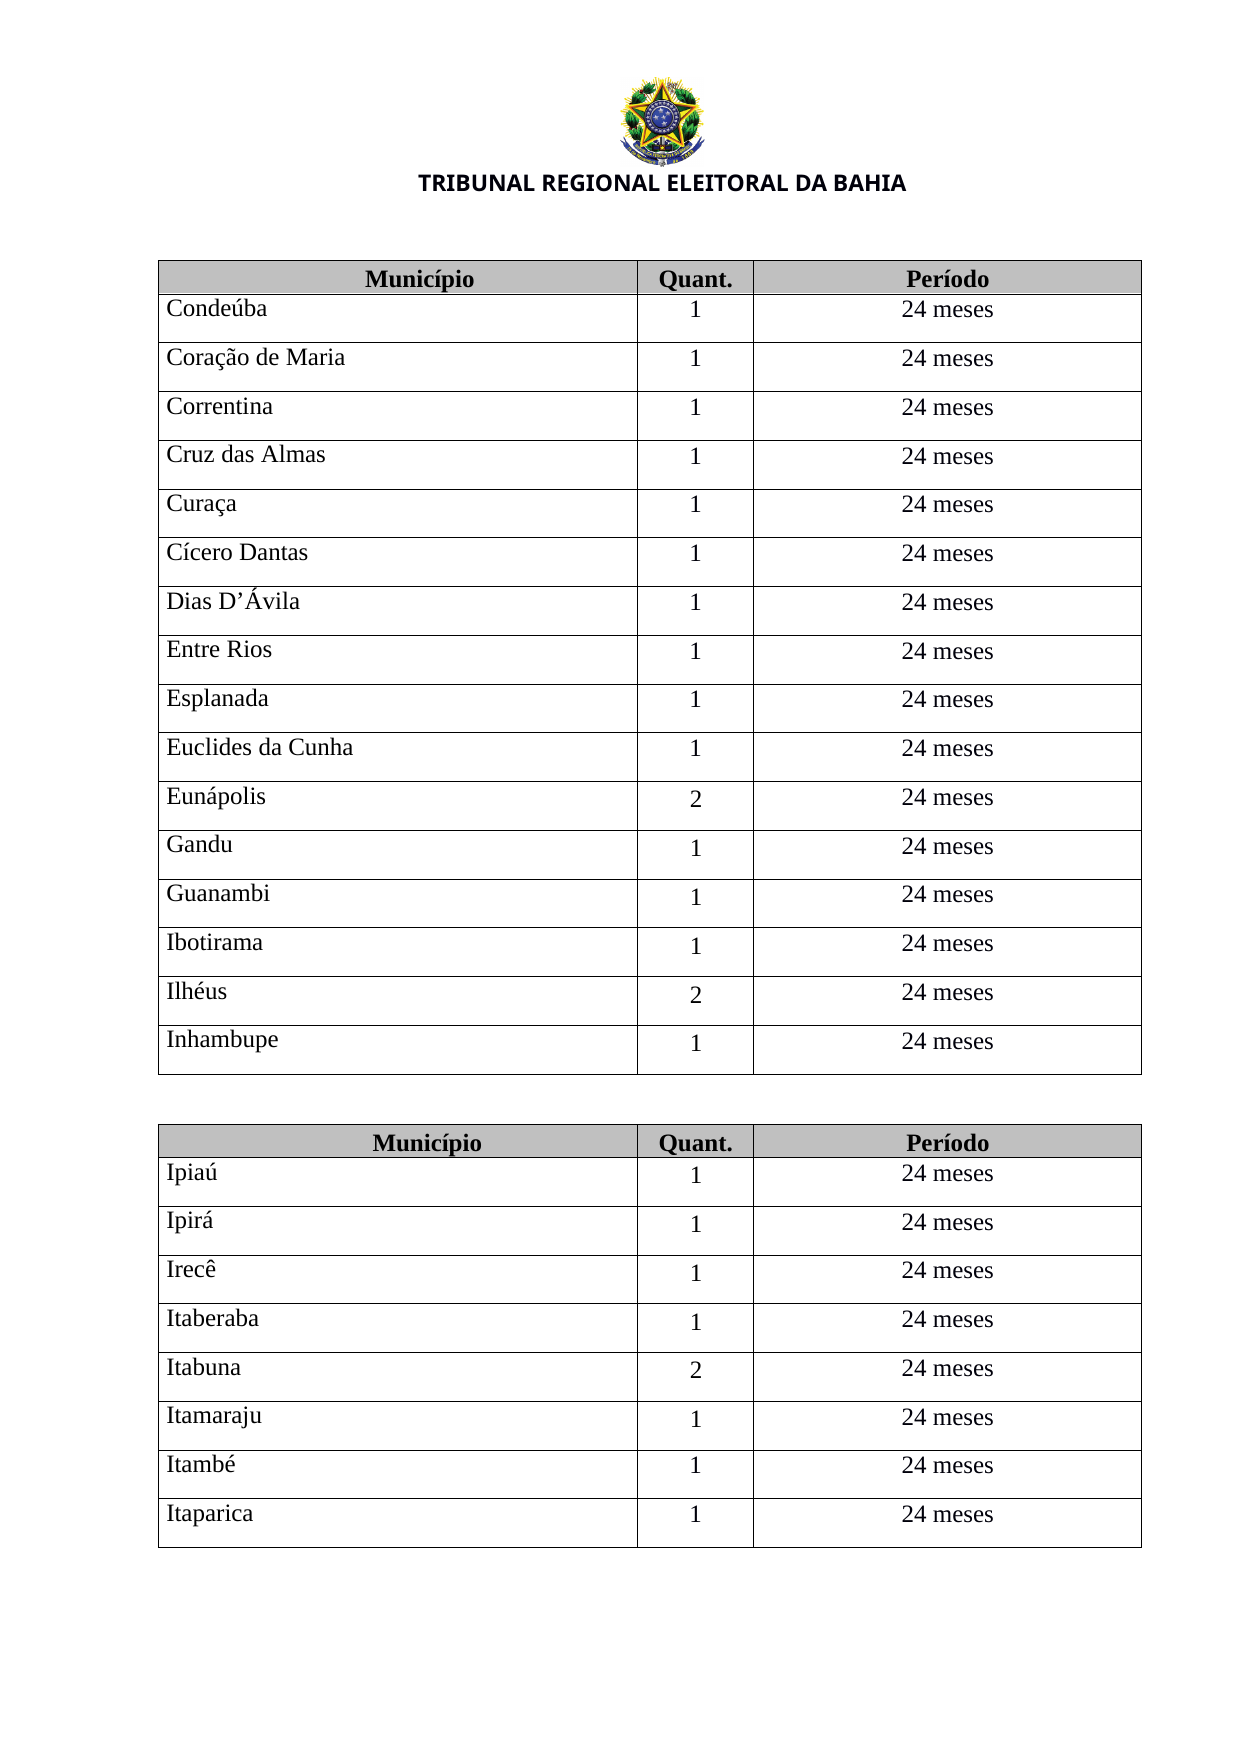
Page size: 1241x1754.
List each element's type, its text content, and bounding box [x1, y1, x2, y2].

table_cell Cruz das Almas [159, 441, 637, 488]
table_cell 2 [638, 1353, 753, 1401]
table_cell 1 [638, 587, 753, 635]
table_cell 24 meses [754, 490, 1141, 537]
table_cell Coração de Maria [159, 343, 637, 391]
table_cell 24 meses [754, 782, 1141, 830]
table_cell 1 [638, 490, 753, 537]
table_cell 1 [638, 1026, 753, 1073]
table_cell 1 [638, 1499, 753, 1547]
table_cell Ipiaú [159, 1158, 637, 1206]
table_cell Curaça [159, 490, 637, 537]
table_header Quant. [638, 1125, 753, 1157]
table_cell 24 meses [754, 343, 1141, 391]
table_cell Ilhéus [159, 977, 637, 1025]
table_cell 1 [638, 831, 753, 878]
table_cell Ibotirama [159, 928, 637, 976]
table_cell Cícero Dantas [159, 538, 637, 586]
table_cell 24 meses [754, 1499, 1141, 1547]
table_cell 24 meses [754, 733, 1141, 781]
table_cell 24 meses [754, 685, 1141, 732]
table_cell Eunápolis [159, 782, 637, 830]
table_cell 1 [638, 1256, 753, 1303]
table_cell 1 [638, 1304, 753, 1352]
table_cell Itabuna [159, 1353, 637, 1401]
table_cell 1 [638, 392, 753, 440]
table_cell 1 [638, 733, 753, 781]
table_cell Gandu [159, 831, 637, 878]
table_header Município [159, 261, 637, 293]
table_cell 24 meses [754, 1353, 1141, 1401]
table_cell 1 [638, 538, 753, 586]
table_cell 24 meses [754, 977, 1141, 1025]
table_cell 1 [638, 295, 753, 342]
table_cell 1 [638, 880, 753, 927]
table_cell 24 meses [754, 1304, 1141, 1352]
table_cell Correntina [159, 392, 637, 440]
table_cell Entre Rios [159, 636, 637, 683]
table_cell Condeúba [159, 295, 637, 342]
table_cell 1 [638, 1158, 753, 1206]
table_cell 24 meses [754, 636, 1141, 683]
table_cell 1 [638, 343, 753, 391]
table_cell 1 [638, 636, 753, 683]
table_cell Itaparica [159, 1499, 637, 1547]
table_cell 24 meses [754, 1026, 1141, 1073]
table_cell 24 meses [754, 587, 1141, 635]
table_cell Itamaraju [159, 1402, 637, 1449]
table_cell 24 meses [754, 1451, 1141, 1498]
table_cell 24 meses [754, 1402, 1141, 1449]
table_header Período [754, 1125, 1141, 1157]
table_header Município [159, 1125, 637, 1157]
table_cell 24 meses [754, 831, 1141, 878]
table_cell 24 meses [754, 441, 1141, 488]
table_cell 24 meses [754, 295, 1141, 342]
table_cell 24 meses [754, 392, 1141, 440]
table_cell 24 meses [754, 1158, 1141, 1206]
table_cell 24 meses [754, 1207, 1141, 1254]
table_cell 1 [638, 1207, 753, 1254]
table_cell 24 meses [754, 880, 1141, 927]
table_cell 24 meses [754, 928, 1141, 976]
table_cell Esplanada [159, 685, 637, 732]
table_cell Itaberaba [159, 1304, 637, 1352]
table_header Quant. [638, 261, 753, 293]
table_cell 2 [638, 977, 753, 1025]
table_cell 1 [638, 1451, 753, 1498]
table_cell Ipirá [159, 1207, 637, 1254]
table_cell 1 [638, 441, 753, 488]
table_cell 1 [638, 1402, 753, 1449]
table_header Período [754, 261, 1141, 293]
table_cell Dias D’Ávila [159, 587, 637, 635]
table_cell Euclides da Cunha [159, 733, 637, 781]
table_cell 1 [638, 928, 753, 976]
table_cell 2 [638, 782, 753, 830]
table_cell Itambé [159, 1451, 637, 1498]
table_cell 24 meses [754, 538, 1141, 586]
table_cell 1 [638, 685, 753, 732]
table_cell Guanambi [159, 880, 637, 927]
table_cell Inhambupe [159, 1026, 637, 1073]
table_cell Irecê [159, 1256, 637, 1303]
table_cell 24 meses [754, 1256, 1141, 1303]
